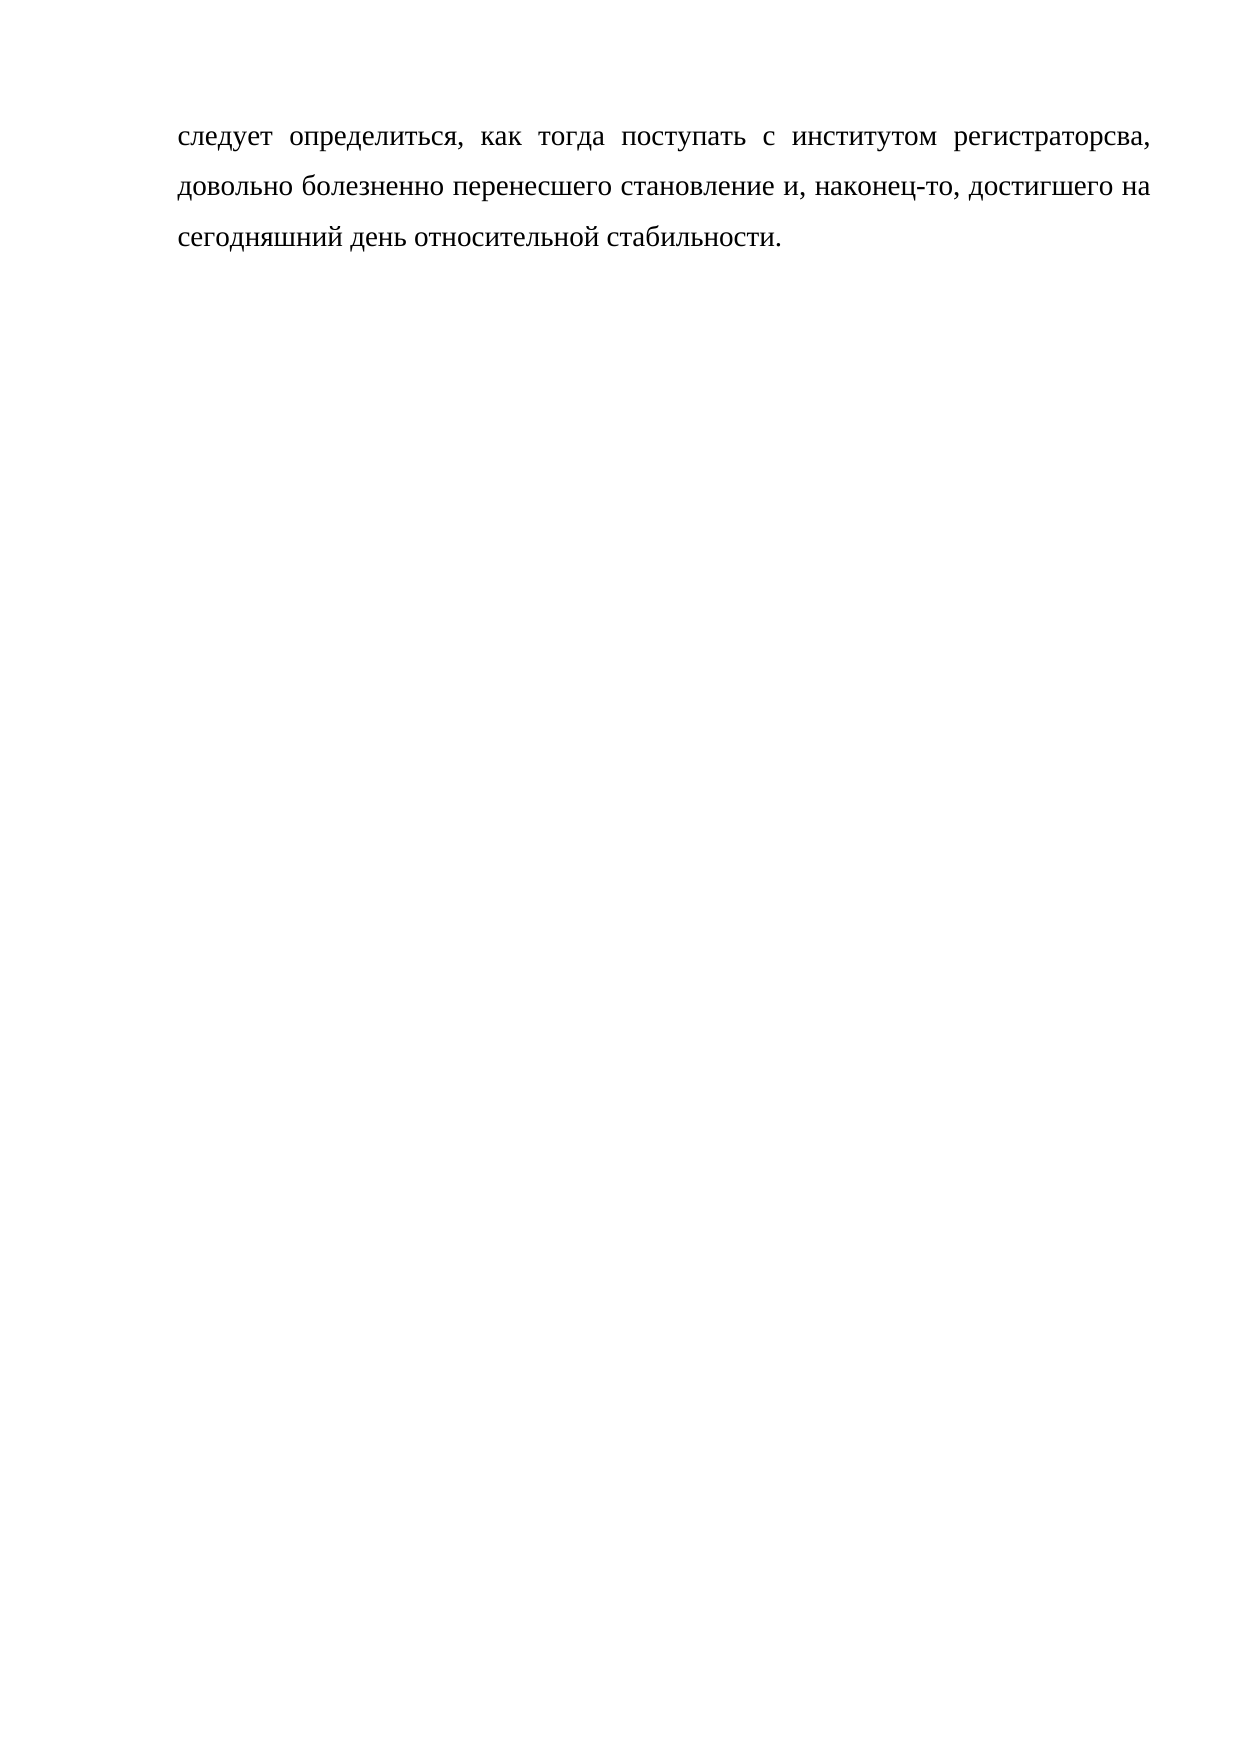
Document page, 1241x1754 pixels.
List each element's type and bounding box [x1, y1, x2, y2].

text [177, 118, 1152, 252]
